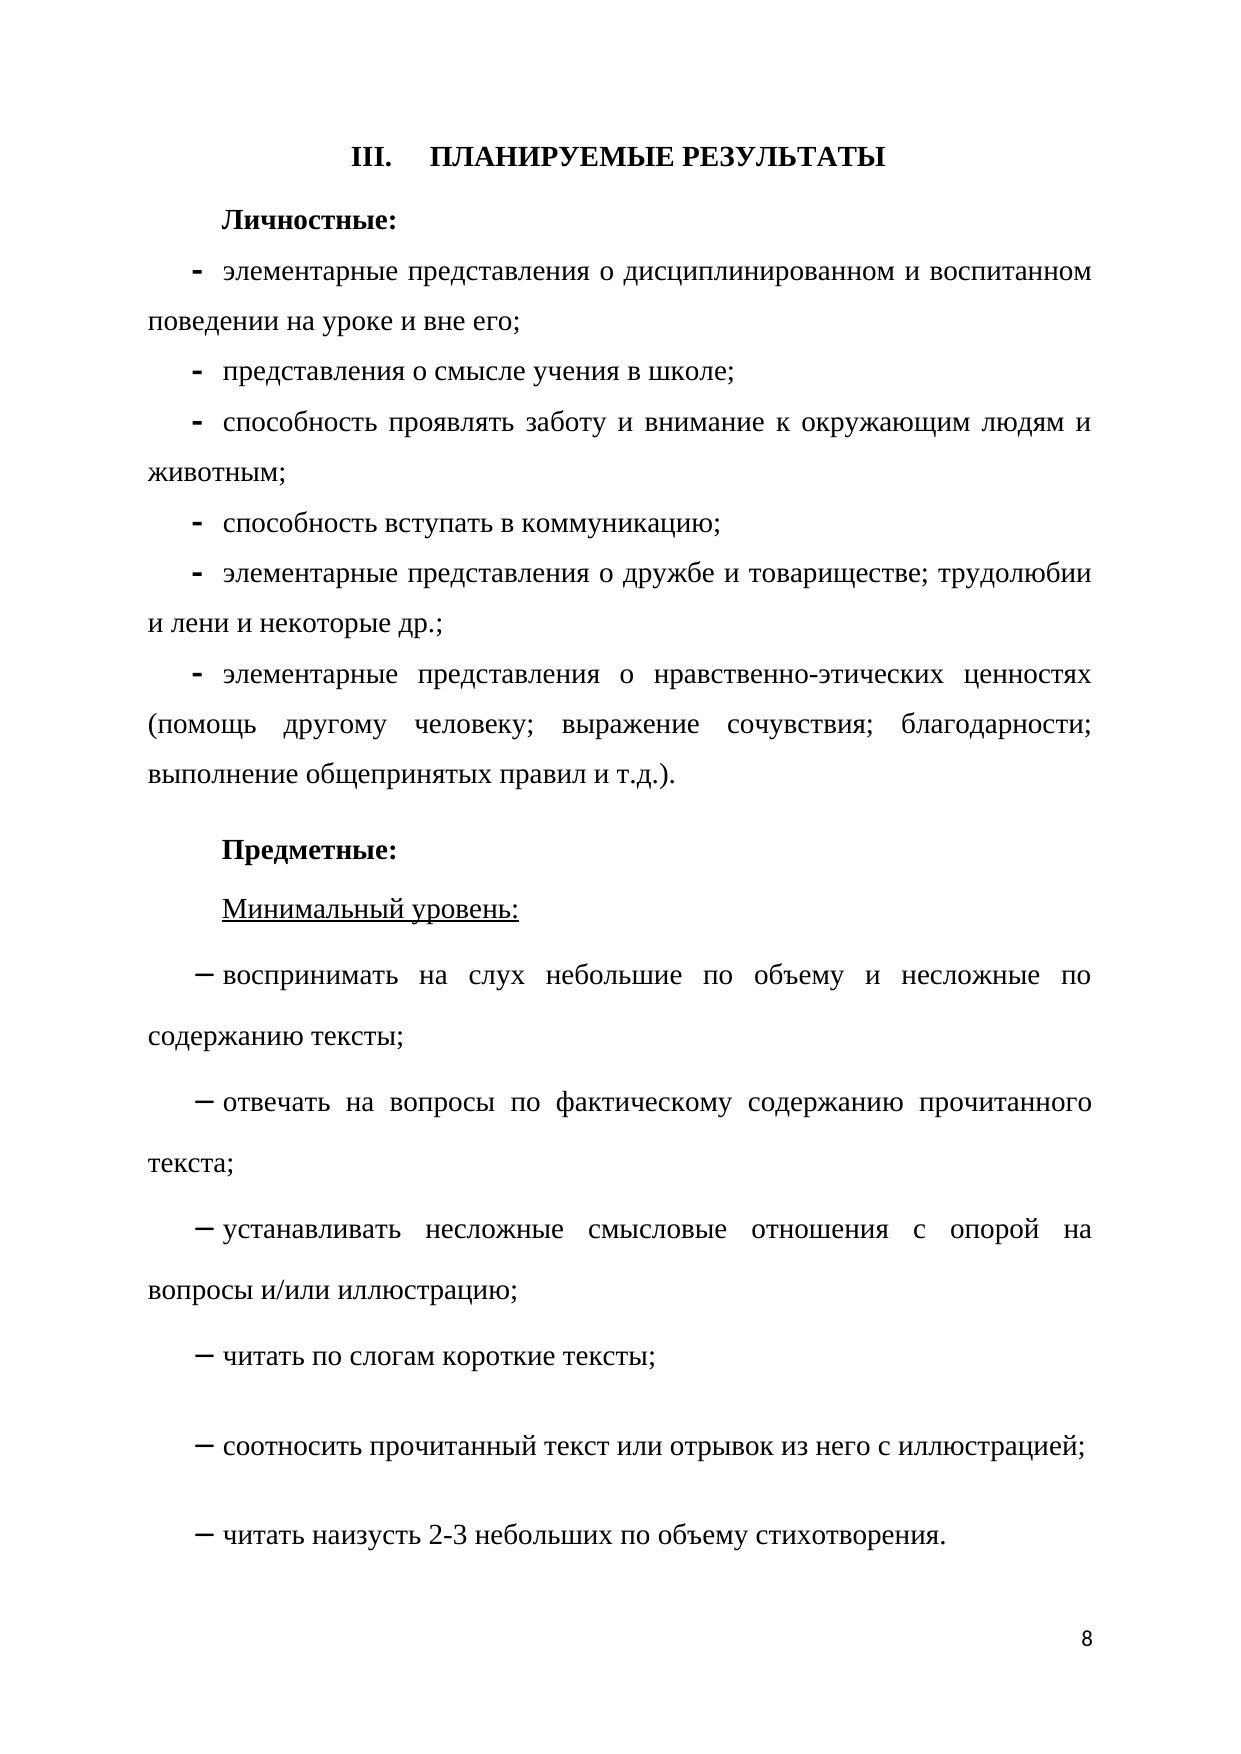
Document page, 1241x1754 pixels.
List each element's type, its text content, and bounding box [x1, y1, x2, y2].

list элементарные представления о дружбе и товариществе; трудолюбии и лени и некоторые др.; [148, 555, 1092, 639]
list элементарные представления о нравственно-этических ценностях (помощь другому человеку; выражение сочувствия; благодарности; выполнение общепринятых правил и т.д.). [148, 656, 1092, 790]
list устанавливать несложные смысловые отношения с опорой на вопросы и/или иллюстрацию; [148, 1195, 1092, 1305]
list представления о смысле учения в школе; [148, 353, 1092, 387]
list элементарные представления о дисциплинированном и воспитанном поведении на уроке и вне его; [148, 253, 1092, 337]
list читать наизусть 2-3 небольших по объему стихотворения. [148, 1502, 1092, 1561]
list способность вступать в коммуникацию; [148, 505, 1092, 538]
list читать по слогам короткие тексты; [148, 1322, 1092, 1382]
list способность проявлять заботу и внимание к окружающим людям и животным; [148, 404, 1092, 488]
text Личностные: [148, 202, 1092, 236]
list воспринимать на слух небольшие по объему и несложные по содержанию тексты; [148, 942, 1092, 1052]
list отвечать на вопросы по фактическому содержанию прочитанного текста; [148, 1068, 1092, 1178]
text Предметные: [222, 832, 1092, 865]
list соотносить прочитанный текст или отрывок из него с иллюстрацией; [148, 1412, 1092, 1472]
text Минимальный уровень: [148, 891, 1092, 925]
subtitle ПЛАНИРУЕМЫЕ РЕЗУЛЬТАТЫ [185, 139, 1092, 172]
